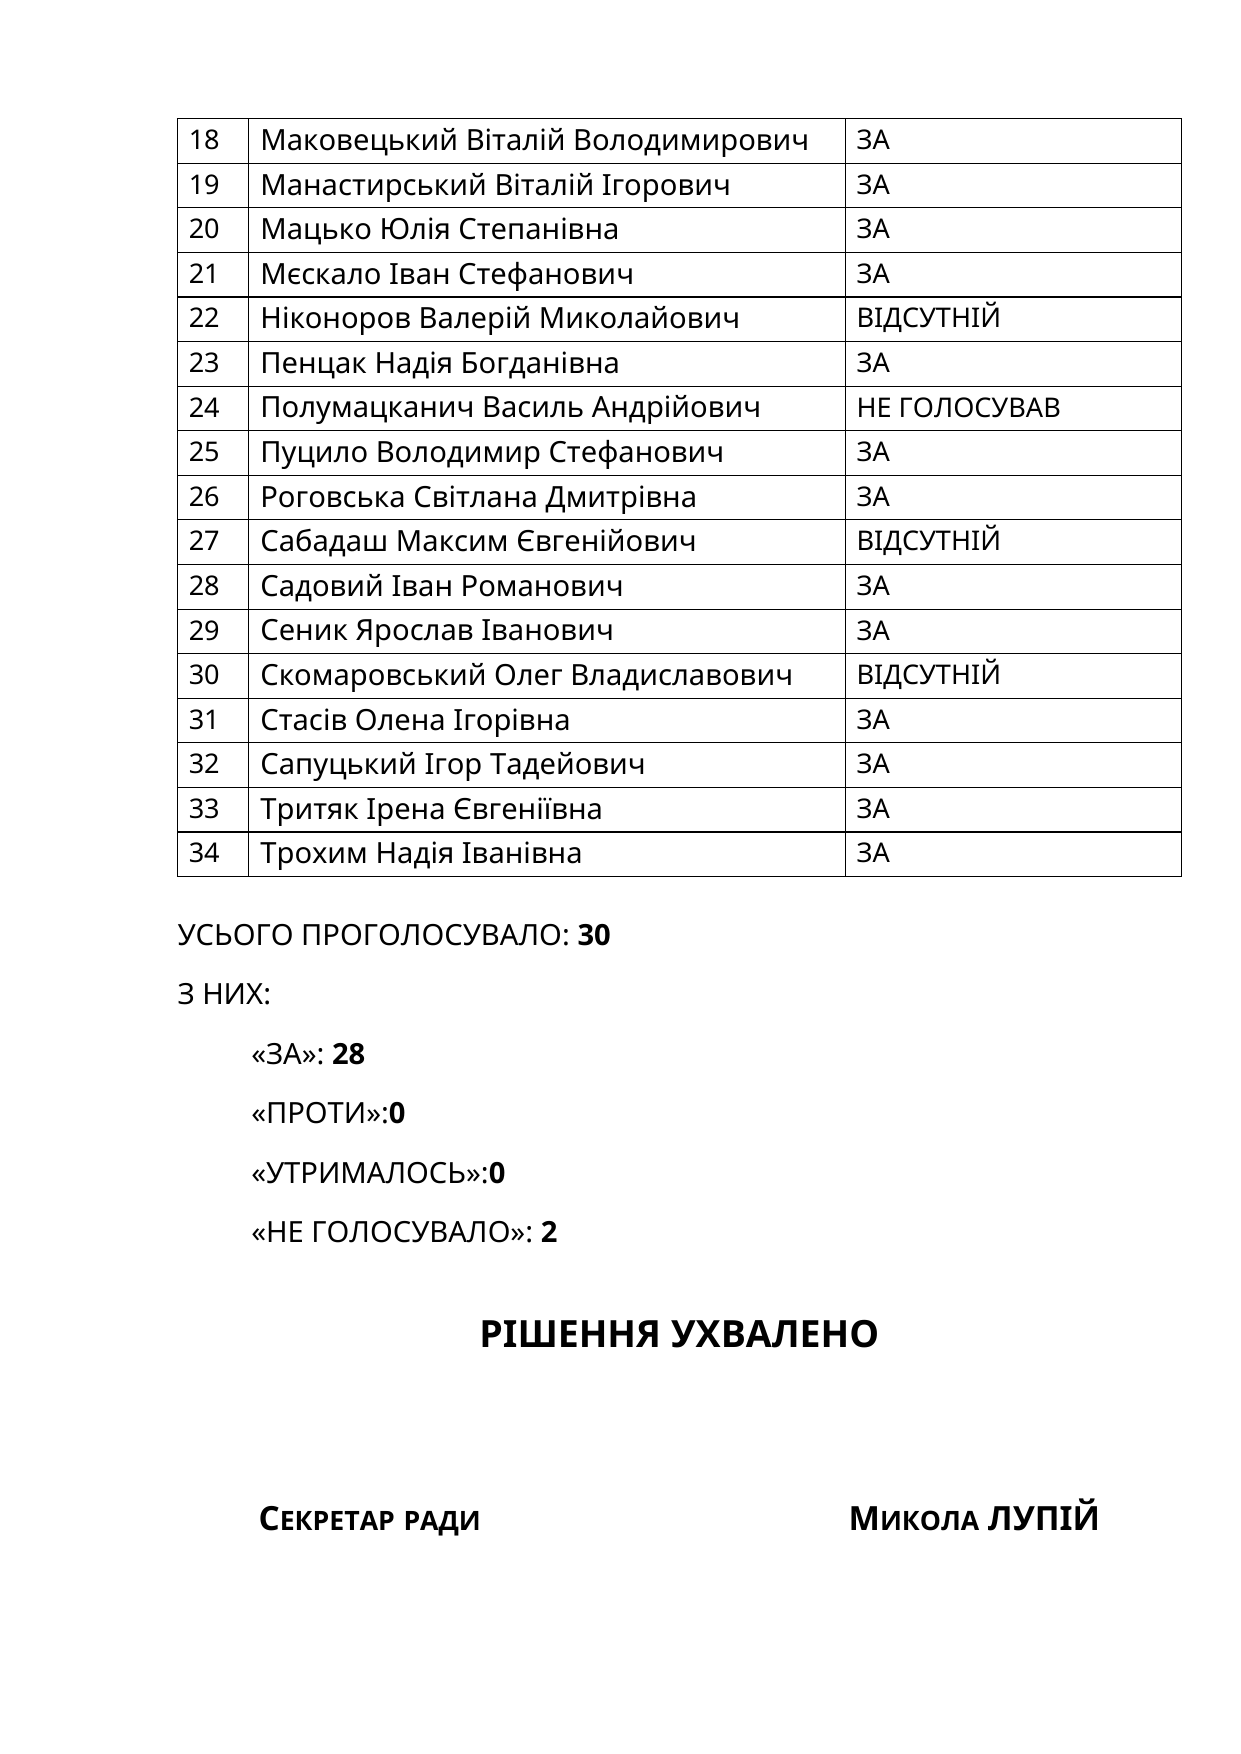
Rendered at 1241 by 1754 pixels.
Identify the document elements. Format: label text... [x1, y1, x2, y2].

table_cell Сеник Ярослав Іванович [249, 610, 845, 653]
table_cell ВІДСУТНІЙ [846, 654, 1181, 698]
text «ЗА»: 28 [177, 1033, 1181, 1073]
table_cell Скомаровський Олег Владиславович [249, 654, 845, 698]
table_cell Ніконоров Валерій Миколайович [249, 298, 845, 341]
table_cell 34 [178, 833, 248, 876]
table_cell Манастирський Віталій Ігорович [249, 164, 845, 207]
text «УТРИМАЛОСЬ»:0 [177, 1152, 1181, 1192]
table_cell 29 [178, 610, 248, 653]
table_cell 23 [178, 342, 248, 386]
table_cell ЗА [846, 208, 1181, 252]
text «ПРОТИ»:0 [177, 1092, 1181, 1132]
text «НЕ ГОЛОСУВАЛО»: 2 [177, 1211, 1181, 1251]
table_cell ЗА [846, 431, 1181, 475]
table_cell 18 [178, 119, 248, 163]
table_cell 26 [178, 476, 248, 519]
table_cell 21 [178, 253, 248, 296]
table_cell Тритяк Ірена Євгеніївна [249, 788, 845, 831]
table_cell 20 [178, 208, 248, 252]
table_cell 30 [178, 654, 248, 698]
table_cell Маковецький Віталій Володимирович [249, 119, 845, 163]
table_cell ЗА [846, 253, 1181, 296]
table_cell ЗА [846, 699, 1181, 742]
text РІШЕННЯ УХВАЛЕНО [177, 1308, 1181, 1359]
table_cell НЕ ГОЛОСУВАВ [846, 387, 1181, 430]
table_cell 32 [178, 743, 248, 787]
table_cell 24 [178, 387, 248, 430]
table_cell 25 [178, 431, 248, 475]
table_cell Роговська Світлана Дмитрівна [249, 476, 845, 519]
text Усього проголосувало: 30 [177, 914, 1181, 954]
table_cell Сабадаш Максим Євгенійович [249, 520, 845, 564]
table_cell 33 [178, 788, 248, 831]
table_cell ЗА [846, 164, 1181, 207]
table_cell Сапуцький Ігор Тадейович [249, 743, 845, 787]
table_cell Стасів Олена Ігорівна [249, 699, 845, 742]
table_cell 31 [178, 699, 248, 742]
table_cell 28 [178, 565, 248, 608]
table_cell ЗА [846, 833, 1181, 876]
table_cell Пенцак Надія Богданівна [249, 342, 845, 386]
table_cell Мєскало Іван Стефанович [249, 253, 845, 296]
text З НИХ: [177, 973, 1181, 1013]
table_cell Мацько Юлія Степанівна [249, 208, 845, 252]
table_cell ВІДСУТНІЙ [846, 520, 1181, 564]
table_cell Трохим Надія Іванівна [249, 833, 845, 876]
text Секретар ради Микола ЛУПІЙ [177, 1495, 1181, 1540]
table_cell ЗА [846, 788, 1181, 831]
table_cell ЗА [846, 610, 1181, 653]
table_cell 27 [178, 520, 248, 564]
table_cell 22 [178, 298, 248, 341]
table_cell ЗА [846, 565, 1181, 608]
table_cell ЗА [846, 743, 1181, 787]
table_cell Полумацканич Василь Андрійович [249, 387, 845, 430]
table_cell Пуцило Володимир Стефанович [249, 431, 845, 475]
table_cell 19 [178, 164, 248, 207]
table_cell ВІДСУТНІЙ [846, 298, 1181, 341]
table_cell ЗА [846, 342, 1181, 386]
table_cell Садовий Іван Романович [249, 565, 845, 608]
table_cell ЗА [846, 119, 1181, 163]
table_cell ЗА [846, 476, 1181, 519]
